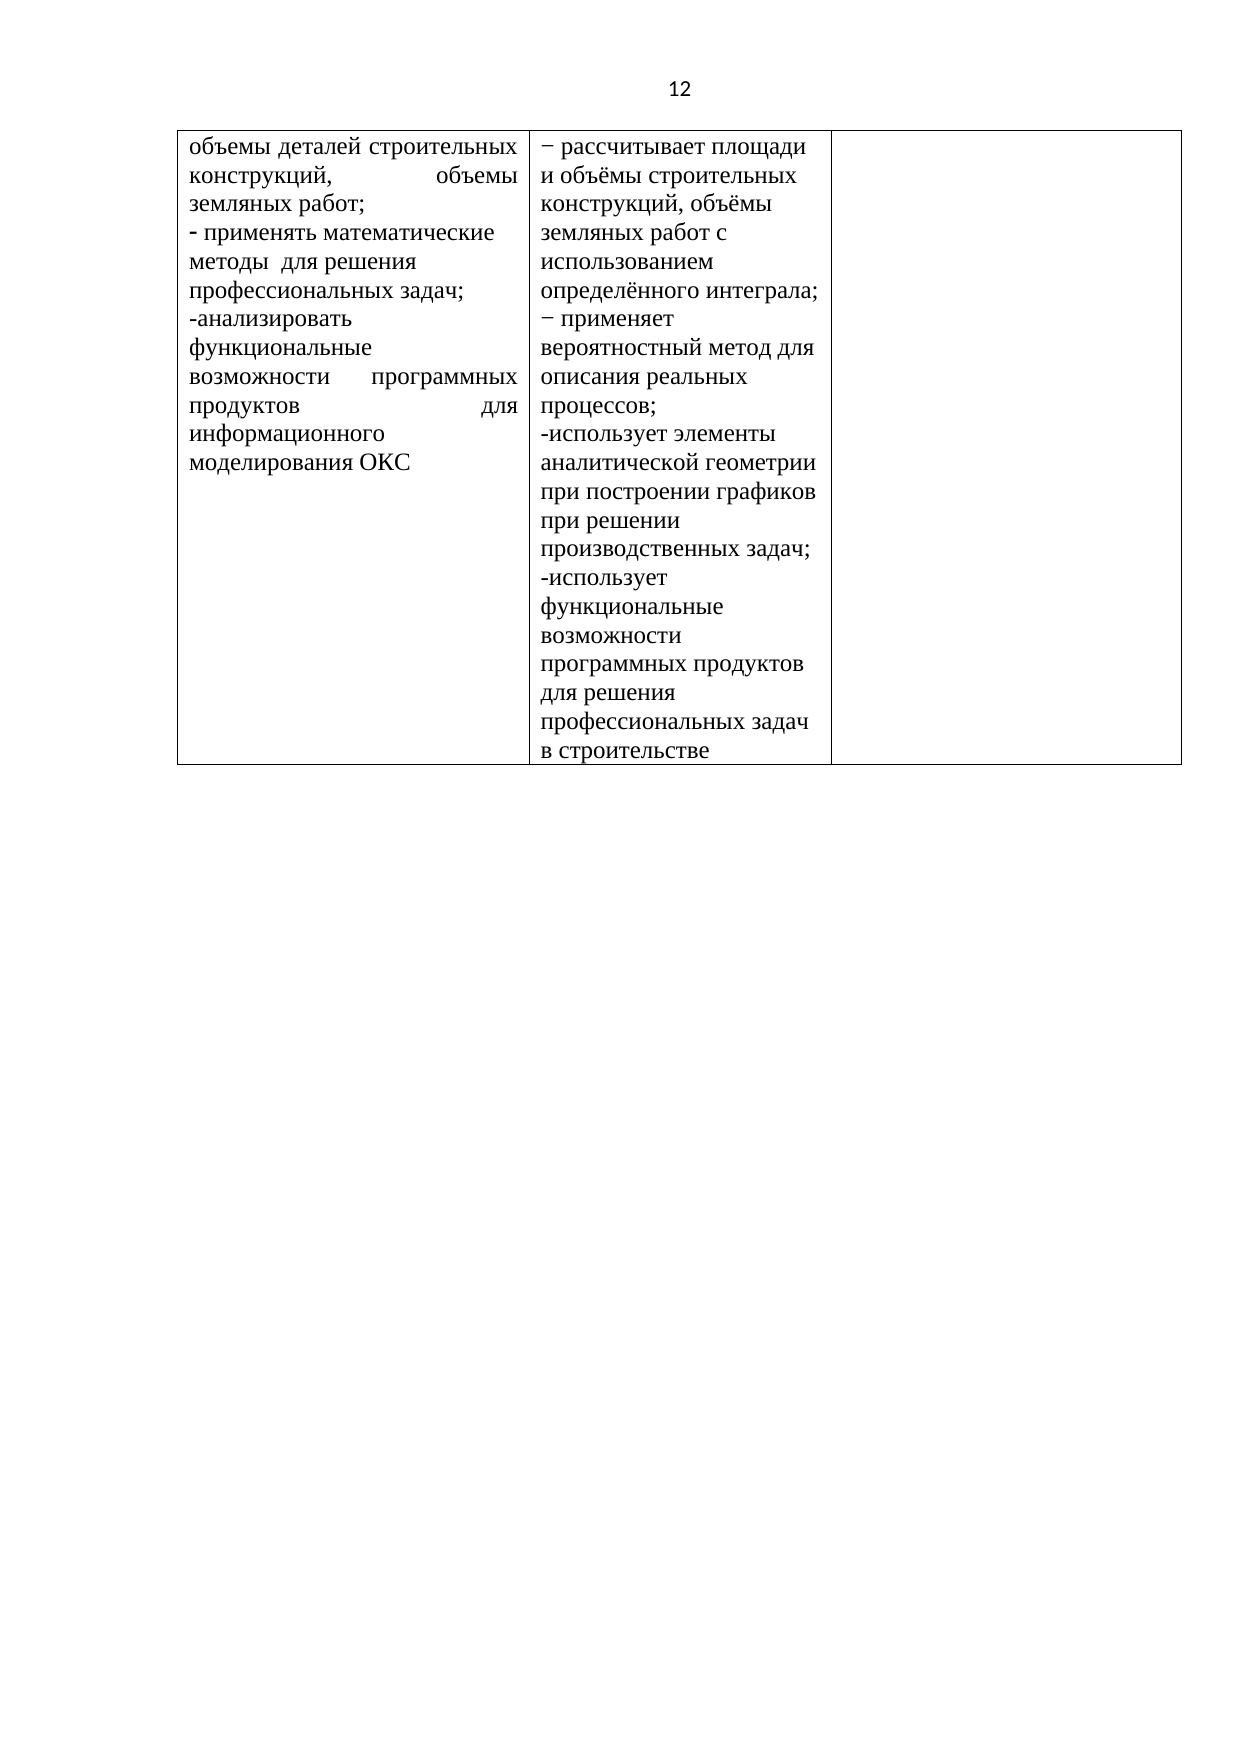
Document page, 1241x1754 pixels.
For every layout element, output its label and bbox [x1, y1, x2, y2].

table_cell [178, 131, 529, 763]
table_cell [832, 131, 1181, 763]
table_cell [530, 131, 831, 763]
